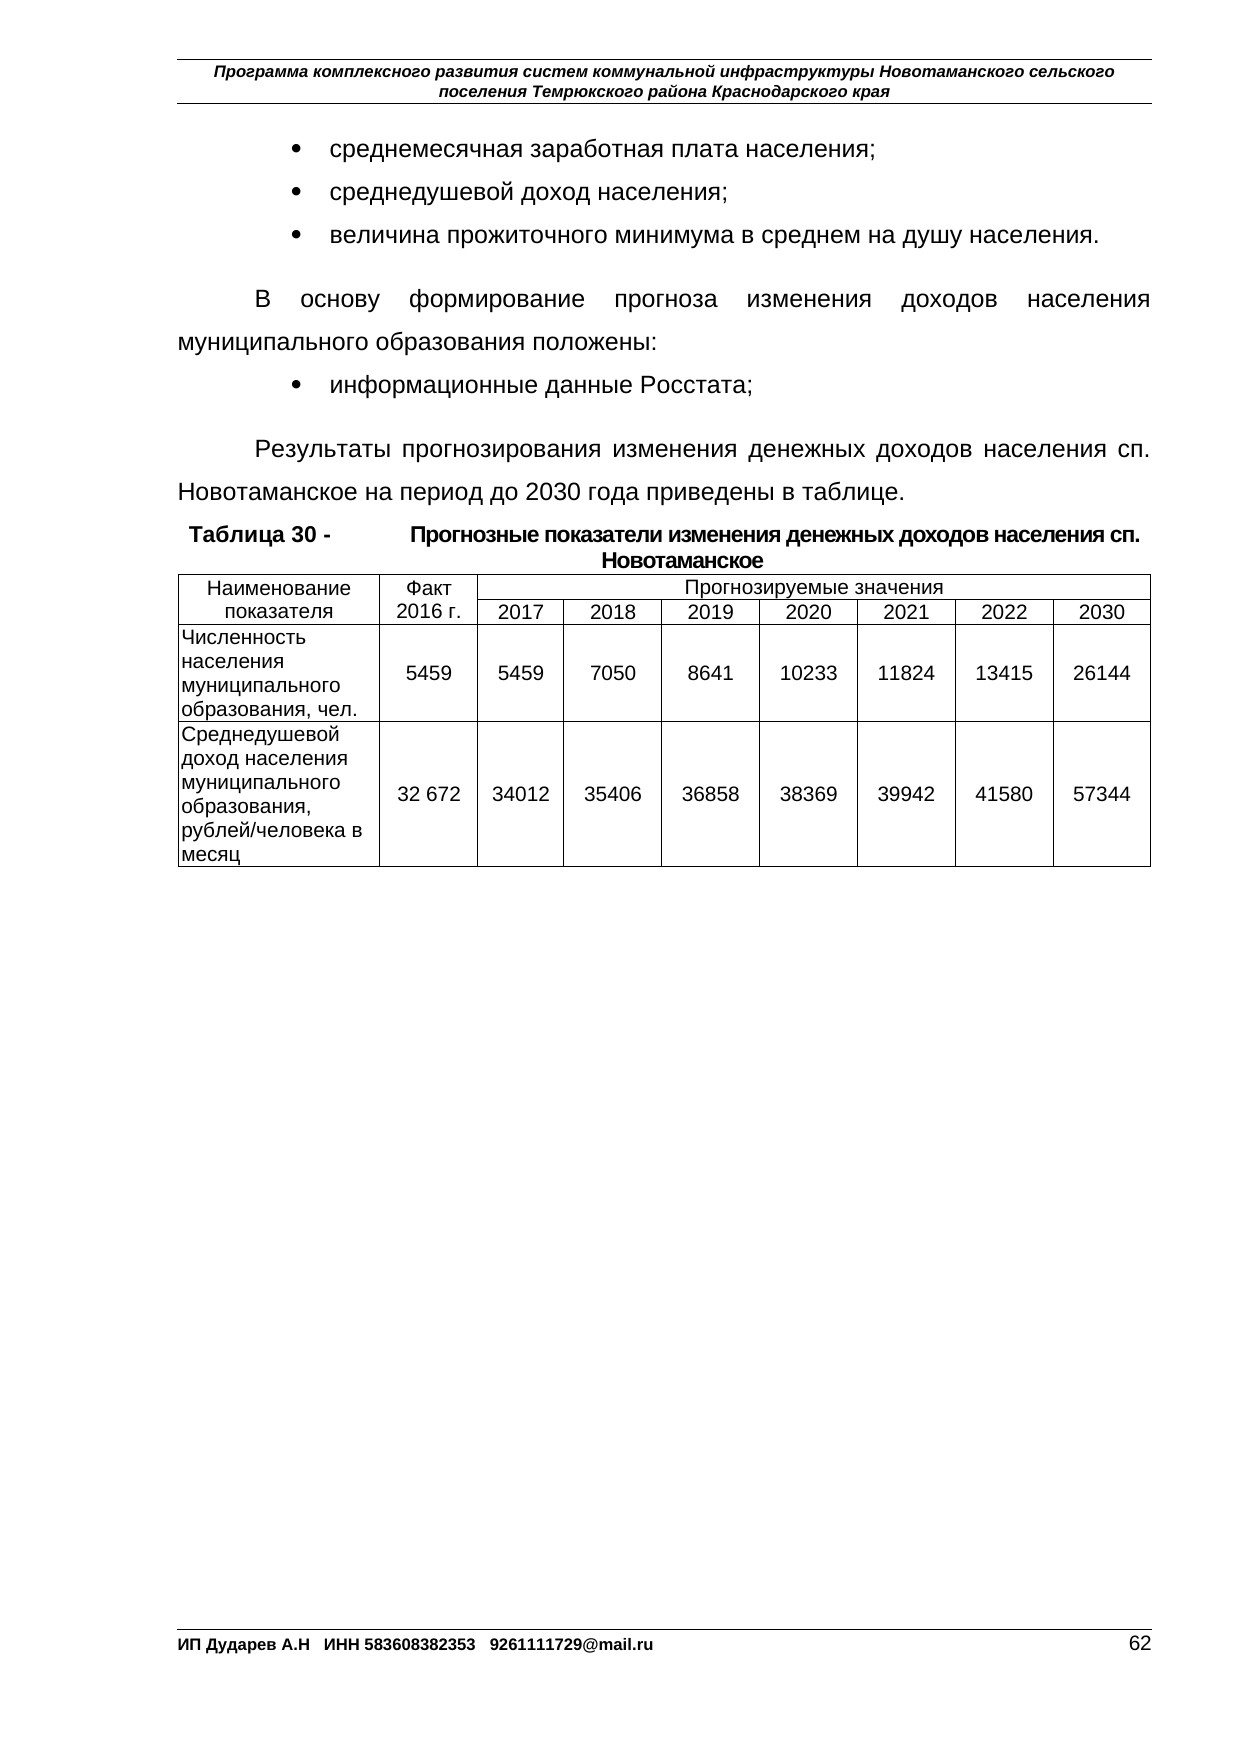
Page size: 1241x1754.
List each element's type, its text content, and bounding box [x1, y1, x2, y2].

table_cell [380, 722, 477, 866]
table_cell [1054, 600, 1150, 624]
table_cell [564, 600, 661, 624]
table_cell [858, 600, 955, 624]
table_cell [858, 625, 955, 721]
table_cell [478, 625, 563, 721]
text Результаты прогнозирования изменения денежных доходов населения сп. Новотаманское на период до 2030 года приведены в таблице. [177, 423, 1152, 509]
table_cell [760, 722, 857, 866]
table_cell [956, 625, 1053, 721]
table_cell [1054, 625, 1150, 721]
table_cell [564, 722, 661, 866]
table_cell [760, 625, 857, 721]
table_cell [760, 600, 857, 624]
list величина прожиточного минимума в среднем на душу населения. [292, 209, 1152, 252]
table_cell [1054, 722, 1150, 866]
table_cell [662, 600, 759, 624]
text В основу формирование прогноза изменения доходов населения муниципального образования положены: [177, 273, 1152, 359]
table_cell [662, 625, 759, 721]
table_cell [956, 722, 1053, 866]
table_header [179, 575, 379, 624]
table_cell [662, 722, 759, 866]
list среднемесячная заработная плата населения; [292, 123, 1152, 166]
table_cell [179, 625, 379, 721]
list среднедушевой доход населения; [292, 166, 1152, 209]
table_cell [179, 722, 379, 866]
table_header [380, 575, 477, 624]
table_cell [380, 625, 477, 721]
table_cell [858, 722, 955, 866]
list информационные данные Росстата; [292, 359, 1152, 402]
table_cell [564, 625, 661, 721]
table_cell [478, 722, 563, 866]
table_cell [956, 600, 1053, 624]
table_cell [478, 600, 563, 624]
title Прогнозные показатели изменения денежных доходов населения сп. Новотаманское [177, 521, 1152, 574]
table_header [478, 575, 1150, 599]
